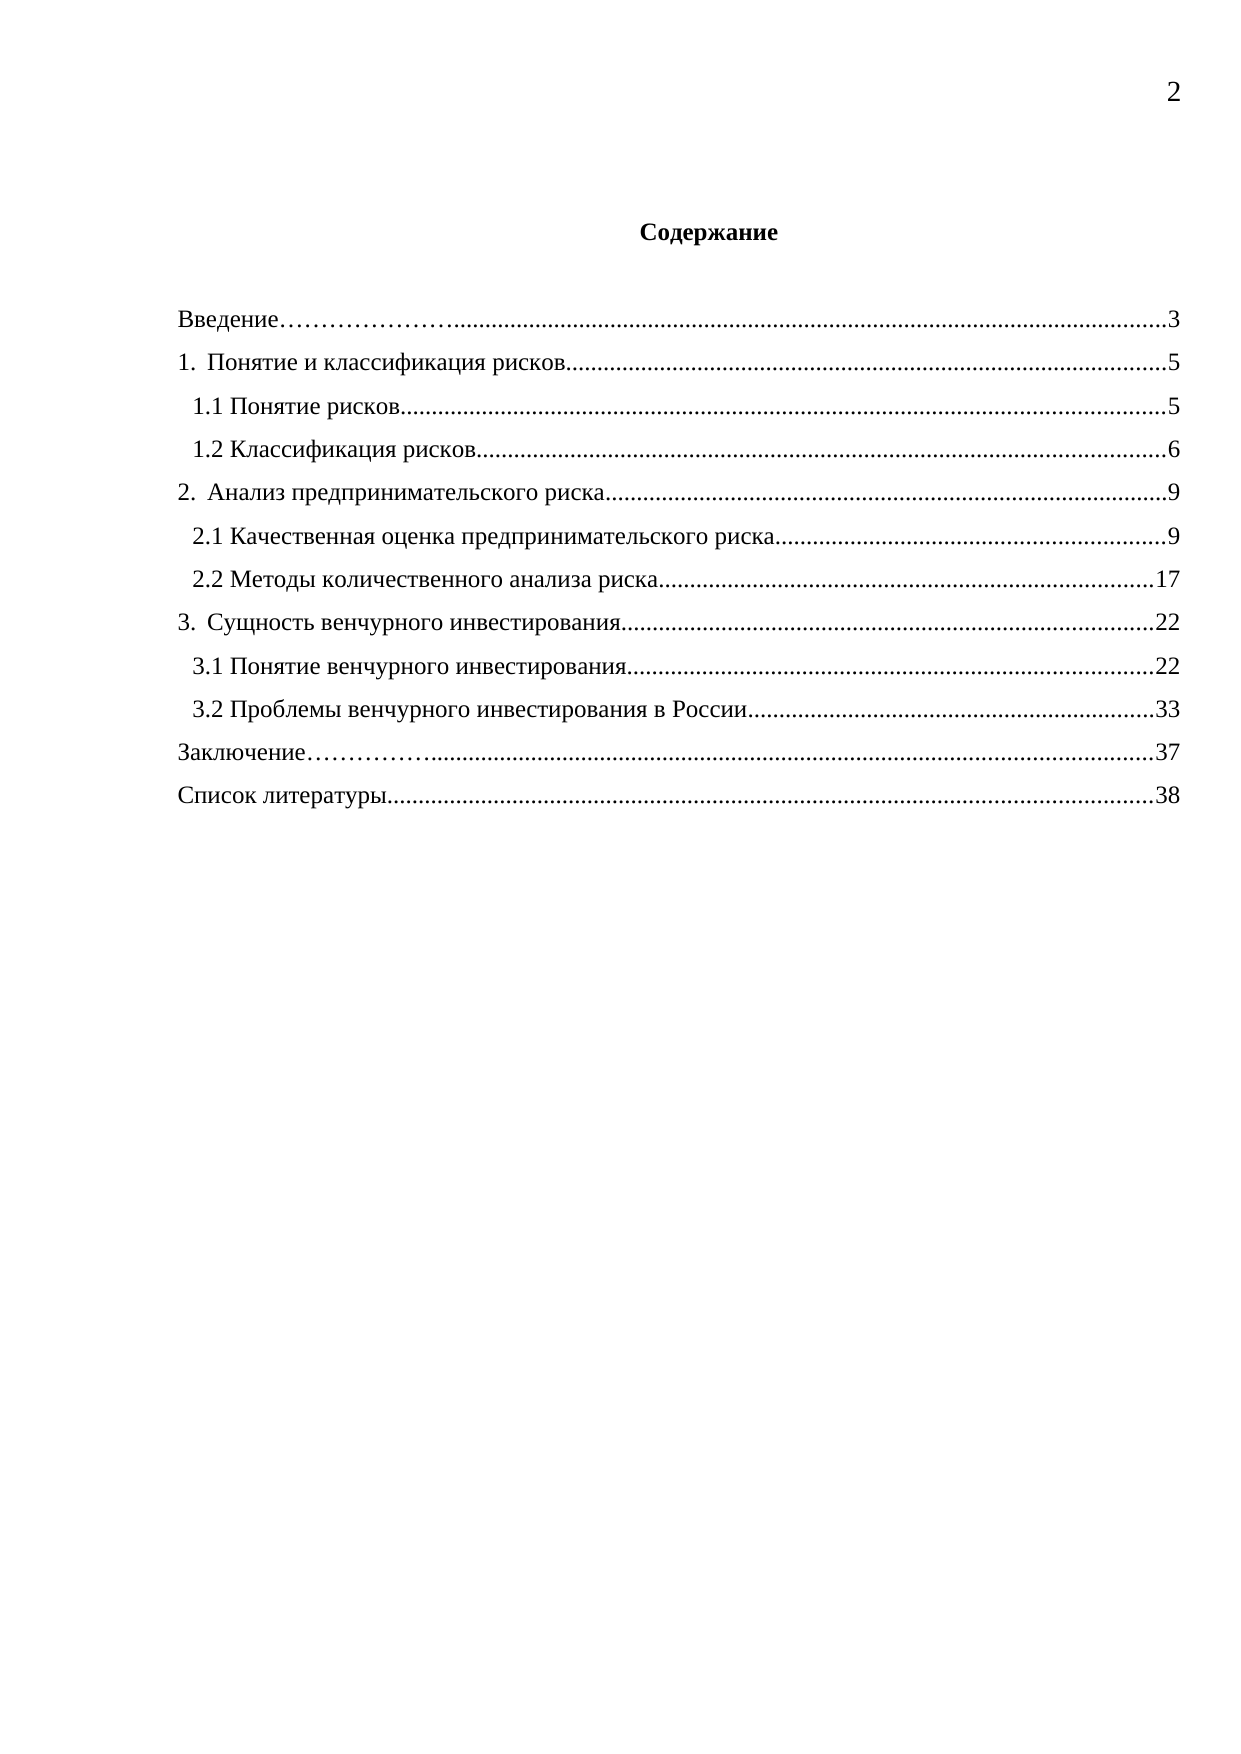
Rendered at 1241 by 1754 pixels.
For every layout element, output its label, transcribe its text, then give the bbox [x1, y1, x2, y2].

text Список литературы 38 [177, 781, 1181, 809]
text Введение………………… 3 [177, 304, 1181, 332]
text Заключение……………. 37 [177, 737, 1181, 766]
subtitle Содержание [177, 217, 1181, 246]
text 2. Анализ предпринимательского риска 9 [177, 477, 1181, 506]
text 3. Сущность венчурного инвестирования 22 [177, 607, 1181, 636]
text 3.2 Проблемы венчурного инвестирования в России 33 [192, 694, 1181, 723]
text 2.1 Качественная оценка предпринимательского риска 9 [192, 521, 1181, 550]
text 1.1 Понятие рисков 5 [192, 391, 1181, 419]
text 2.2 Методы количественного анализа риска 17 [192, 564, 1181, 593]
text 1.2 Классификация рисков 6 [192, 434, 1181, 463]
text 1. Понятие и классификация рисков 5 [177, 347, 1181, 376]
text 3.1 Понятие венчурного инвестирования 22 [192, 651, 1181, 680]
